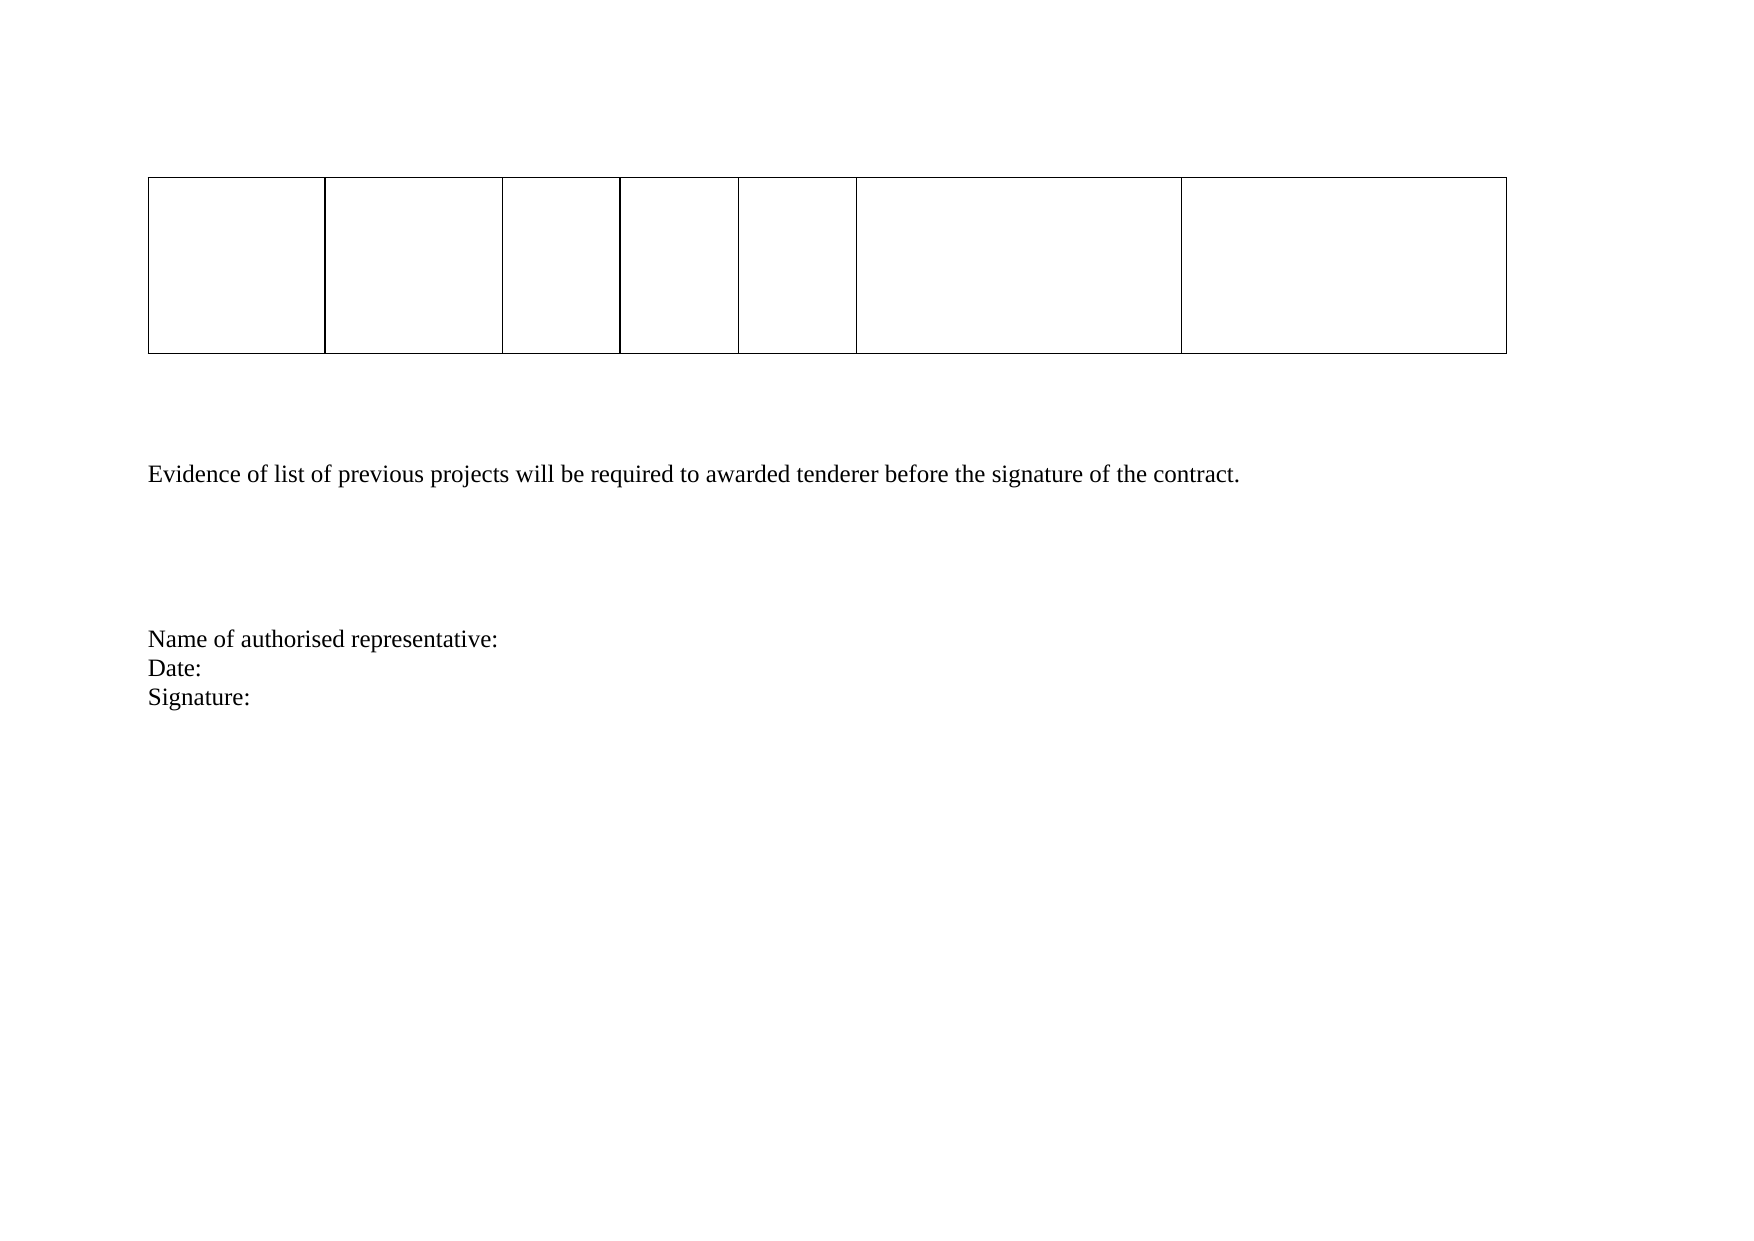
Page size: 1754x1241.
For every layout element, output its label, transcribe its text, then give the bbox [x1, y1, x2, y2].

table_cell [1182, 178, 1506, 353]
table_cell [621, 178, 738, 353]
table_cell [857, 178, 1181, 353]
text Name of authorised representative: [148, 624, 1606, 653]
text Signature: [148, 682, 1606, 711]
table_cell [503, 178, 619, 353]
table_cell [326, 178, 502, 353]
table_cell [149, 178, 324, 353]
text Date: [148, 653, 1606, 682]
list Evidence of list of previous projects will be required to awarded tenderer before the signature of the contract. [148, 459, 1606, 488]
table_cell [739, 178, 856, 353]
